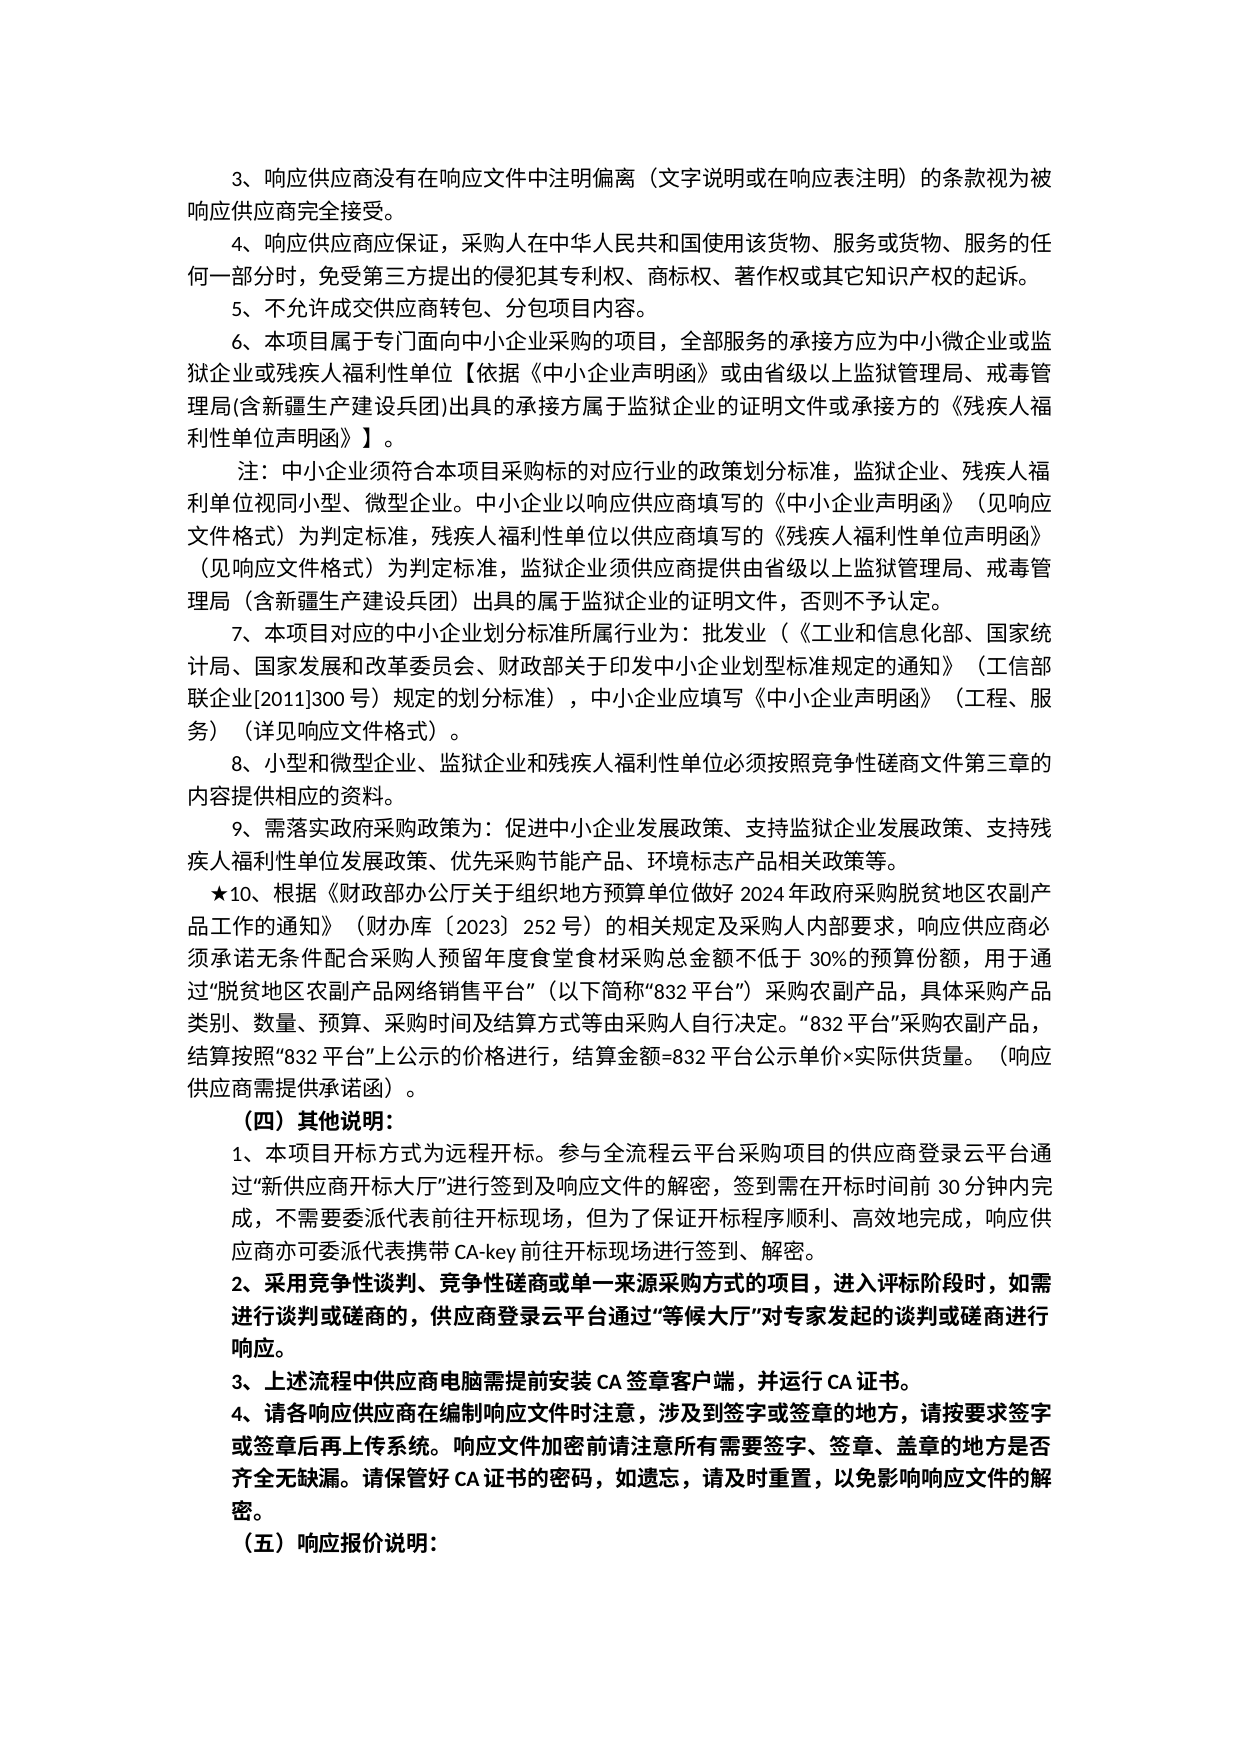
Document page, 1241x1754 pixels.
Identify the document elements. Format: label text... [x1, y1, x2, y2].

text 8、小型和微型企业、监狱企业和残疾人福利性单位必须按照竞争性磋商文件第三章的内容提供相应的资料。 [187, 747, 1053, 812]
text 3、上述流程中供应商电脑需提前安装CA签章客户端，并运行CA证书。 [231, 1364, 1053, 1397]
text 注：中小企业须符合本项目采购标的对应行业的政策划分标准，监狱企业、残疾人福利单位视同小型、微型企业。中小企业以响应供应商填写的《中小企业声明函》（见响应文件格式）为判定标准，残疾人福利性单位以供应商填写的《残疾人福利性单位声明函》（见响应文件格式）为判定标准，监狱企业须供应商提供由省级以上监狱管理局、戒毒管理局（含新疆生产建设兵团）出具的属于监狱企业的证明文件，否则不予认定。 [187, 454, 1053, 617]
text 3、响应供应商没有在响应文件中注明偏离（文字说明或在响应表注明）的条款视为被响应供应商完全接受。 [187, 162, 1053, 227]
text 6、本项目属于专门面向中小企业采购的项目，全部服务的承接方应为中小微企业或监狱企业或残疾人福利性单位【依据《中小企业声明函》或由省级以上监狱管理局、戒毒管理局(含新疆生产建设兵团)出具的承接方属于监狱企业的证明文件或承接方的《残疾人福利性单位声明函》】。 [187, 324, 1053, 454]
text 1、本项目开标方式为远程开标。参与全流程云平台采购项目的供应商登录云平台通过“新供应商开标大厅”进行签到及响应文件的解密，签到需在开标时间前30分钟内完成，不需要委派代表前往开标现场，但为了保证开标程序顺利、高效地完成，响应供应商亦可委派代表携带CA-key前往开标现场进行签到、解密。 [231, 1137, 1053, 1267]
text 7、本项目对应的中小企业划分标准所属行业为：批发业（《工业和信息化部、国家统计局、国家发展和改革委员会、财政部关于印发中小企业划型标准规定的通知》（工信部联企业[2011]300号）规定的划分标准），中小企业应填写《中小企业声明函》（工程、服务）（详见响应文件格式）。 [187, 617, 1053, 747]
text 9、需落实政府采购政策为：促进中小企业发展政策、支持监狱企业发展政策、支持残疾人福利性单位发展政策、优先采购节能产品、环境标志产品相关政策等。 [187, 812, 1053, 877]
text 2、采用竞争性谈判、竞争性磋商或单一来源采购方式的项目，进入评标阶段时，如需进行谈判或磋商的，供应商登录云平台通过“等候大厅”对专家发起的谈判或磋商进行响应。 [231, 1267, 1053, 1364]
text （四）其他说明： [231, 1104, 1053, 1137]
text ★10、根据《财政部办公厅关于组织地方预算单位做好2024年政府采购脱贫地区农副产品工作的通知》（财办库〔2023〕252号）的相关规定及采购人内部要求，响应供应商必须承诺无条件配合采购人预留年度食堂食材采购总金额不低于30%的预算份额，用于通过“脱贫地区农副产品网络销售平台”（以下简称“832平台”）采购农副产品，具体采购产品类别、数量、预算、采购时间及结算方式等由采购人自行决定。“832平台”采购农副产品，结算按照“832平台”上公示的价格进行，结算金额=832平台公示单价×实际供货量。（响应供应商需提供承诺函）。 [187, 877, 1053, 1104]
text （五）响应报价说明： [231, 1527, 1053, 1559]
text 5、不允许成交供应商转包、分包项目内容。 [187, 292, 1053, 324]
text 4、请各响应供应商在编制响应文件时注意，涉及到签字或签章的地方，请按要求签字或签章后再上传系统。响应文件加密前请注意所有需要签字、签章、盖章的地方是否齐全无缺漏。请保管好CA证书的密码，如遗忘，请及时重置，以免影响响应文件的解密。 [231, 1397, 1053, 1527]
text 4、响应供应商应保证，采购人在中华人民共和国使用该货物、服务或货物、服务的任何一部分时，免受第三方提出的侵犯其专利权、商标权、著作权或其它知识产权的起诉。 [187, 227, 1053, 292]
